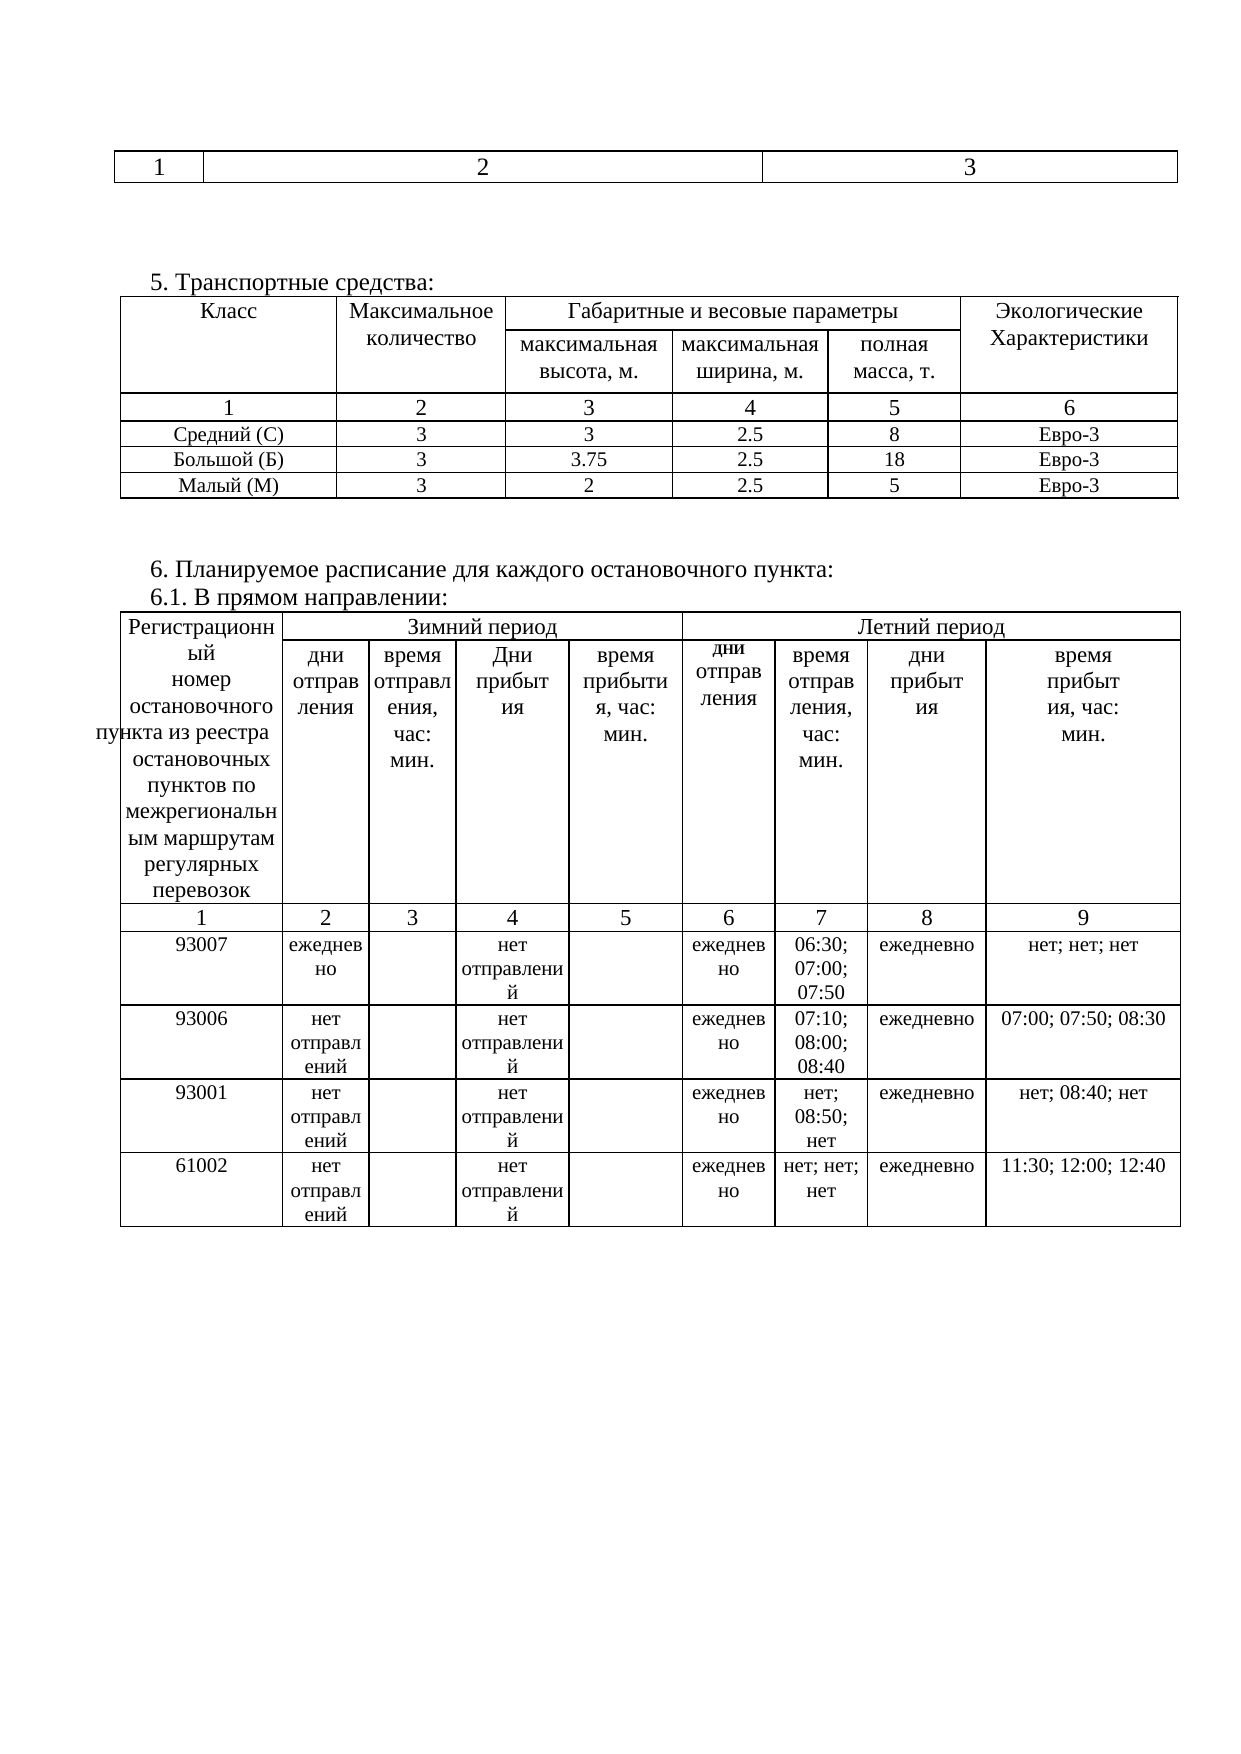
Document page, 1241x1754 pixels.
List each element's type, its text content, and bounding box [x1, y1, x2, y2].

table_cell нет отправлений [457, 932, 568, 1004]
table_cell 3 [506, 422, 672, 446]
table_cell 61002 [121, 1153, 282, 1226]
table_cell Евро-3 [961, 473, 1177, 497]
table_cell Евро-3 [961, 447, 1177, 471]
table_cell время отправл ения, час: мин. [370, 641, 455, 903]
text 5. Транспортные средства: [150, 267, 1090, 296]
table_cell 6 [961, 394, 1177, 420]
text 6. Планируемое расписание для каждого остановочного пункта: [150, 554, 1090, 582]
table_cell 2.5 [673, 447, 827, 471]
table_cell 5 [829, 473, 960, 497]
table_cell нет отправлений [457, 1080, 568, 1152]
table_cell нет; нет; нет [987, 932, 1180, 1004]
table_cell 4 [457, 904, 568, 931]
table_cell 07:10; 08:00; 08:40 [776, 1006, 867, 1078]
table_cell 2 [283, 904, 368, 931]
table_cell 1 [115, 152, 203, 181]
table_cell дни отправ ления [283, 641, 368, 903]
table_cell ежедневно [283, 932, 368, 1004]
text 6.1. В прямом направлении: [150, 582, 1090, 611]
table_cell 06:30; 07:00; 07:50 [776, 932, 867, 1004]
table_cell ежедневно [868, 1080, 985, 1152]
table_header Зимний период [283, 613, 682, 639]
table_cell ДНИ отправ ления [683, 641, 774, 903]
table_header Экологические Характеристики [961, 297, 1177, 392]
table_cell [370, 1080, 455, 1152]
table_cell нет отправлений [283, 1153, 368, 1226]
table_cell нет отправлений [283, 1006, 368, 1078]
table_header Класс [121, 297, 336, 392]
table_cell 11:30; 12:00; 12:40 [987, 1153, 1180, 1226]
table_cell 5 [570, 904, 682, 931]
table_cell нет; 08:50; нет [776, 1080, 867, 1152]
table_header Максимальное количество [337, 297, 505, 392]
table_cell 93006 [121, 1006, 282, 1078]
table_cell 3 [337, 473, 505, 497]
table_cell 3 [337, 422, 505, 446]
table_cell 5 [829, 394, 960, 420]
table_cell 3 [506, 394, 672, 420]
table_cell 1 [121, 394, 336, 420]
table_header Габаритные и весовые параметры [506, 297, 960, 329]
table_cell [570, 1006, 682, 1078]
table_cell 93001 [121, 1080, 282, 1152]
table_cell 2.5 [673, 473, 827, 497]
table_cell 3 [370, 904, 455, 931]
table_cell Малый (М) [121, 473, 336, 497]
table_cell ежедневно [683, 1080, 774, 1152]
table_cell максимальная высота, м. [506, 331, 672, 392]
table_cell 3.75 [506, 447, 672, 471]
table_cell время отправ ления, час: мин. [776, 641, 867, 903]
table_cell Средний (С) [121, 422, 336, 446]
table_cell ежедневно [683, 1153, 774, 1226]
table_cell [570, 1153, 682, 1226]
table_cell 07:00; 07:50; 08:30 [987, 1006, 1180, 1078]
table_cell ежедневно [683, 932, 774, 1004]
table_cell 1 [121, 904, 282, 931]
table_cell 8 [868, 904, 985, 931]
table_cell ежедневно [868, 1153, 985, 1226]
table_cell ежедневно [683, 1006, 774, 1078]
table_cell нет отправлений [283, 1080, 368, 1152]
table_cell 7 [776, 904, 867, 931]
table_cell нет; нет; нет [776, 1153, 867, 1226]
table_cell время прибыт ия, час: мин. [987, 641, 1180, 903]
table_cell [370, 1006, 455, 1078]
table_cell 8 [829, 422, 960, 446]
table_header Регистрационный номер остановочного пункта из реестра остановочных пунктов по межрегиональным маршрутам регулярных перевозок [121, 613, 282, 903]
table_cell полная масса, т. [829, 331, 960, 392]
table_cell 93007 [121, 932, 282, 1004]
table_header Летний период [683, 613, 1180, 639]
table_cell Большой (Б) [121, 447, 336, 471]
table_cell нет отправлений [457, 1153, 568, 1226]
table_cell 2.5 [673, 422, 827, 446]
table_cell 2 [337, 394, 505, 420]
table_cell максимальная ширина, м. [673, 331, 827, 392]
table_cell дни прибыт ия [868, 641, 985, 903]
table_cell [570, 932, 682, 1004]
table_cell [570, 1080, 682, 1152]
table_cell Евро-3 [961, 422, 1177, 446]
table_cell 18 [829, 447, 960, 471]
table_cell [370, 932, 455, 1004]
table_cell [370, 1153, 455, 1226]
table_cell нет отправлений [457, 1006, 568, 1078]
table_cell нет; 08:40; нет [987, 1080, 1180, 1152]
table_cell Дни прибыт ия [457, 641, 568, 903]
table_cell ежедневно [868, 1006, 985, 1078]
table_cell 9 [987, 904, 1180, 931]
table_cell 2 [506, 473, 672, 497]
table_cell 3 [337, 447, 505, 471]
table_cell 4 [673, 394, 827, 420]
table_cell время прибыти я, час: мин. [570, 641, 682, 903]
table_cell 3 [763, 152, 1177, 181]
table_cell 2 [204, 152, 762, 181]
table_cell 6 [683, 904, 774, 931]
table_cell ежедневно [868, 932, 985, 1004]
